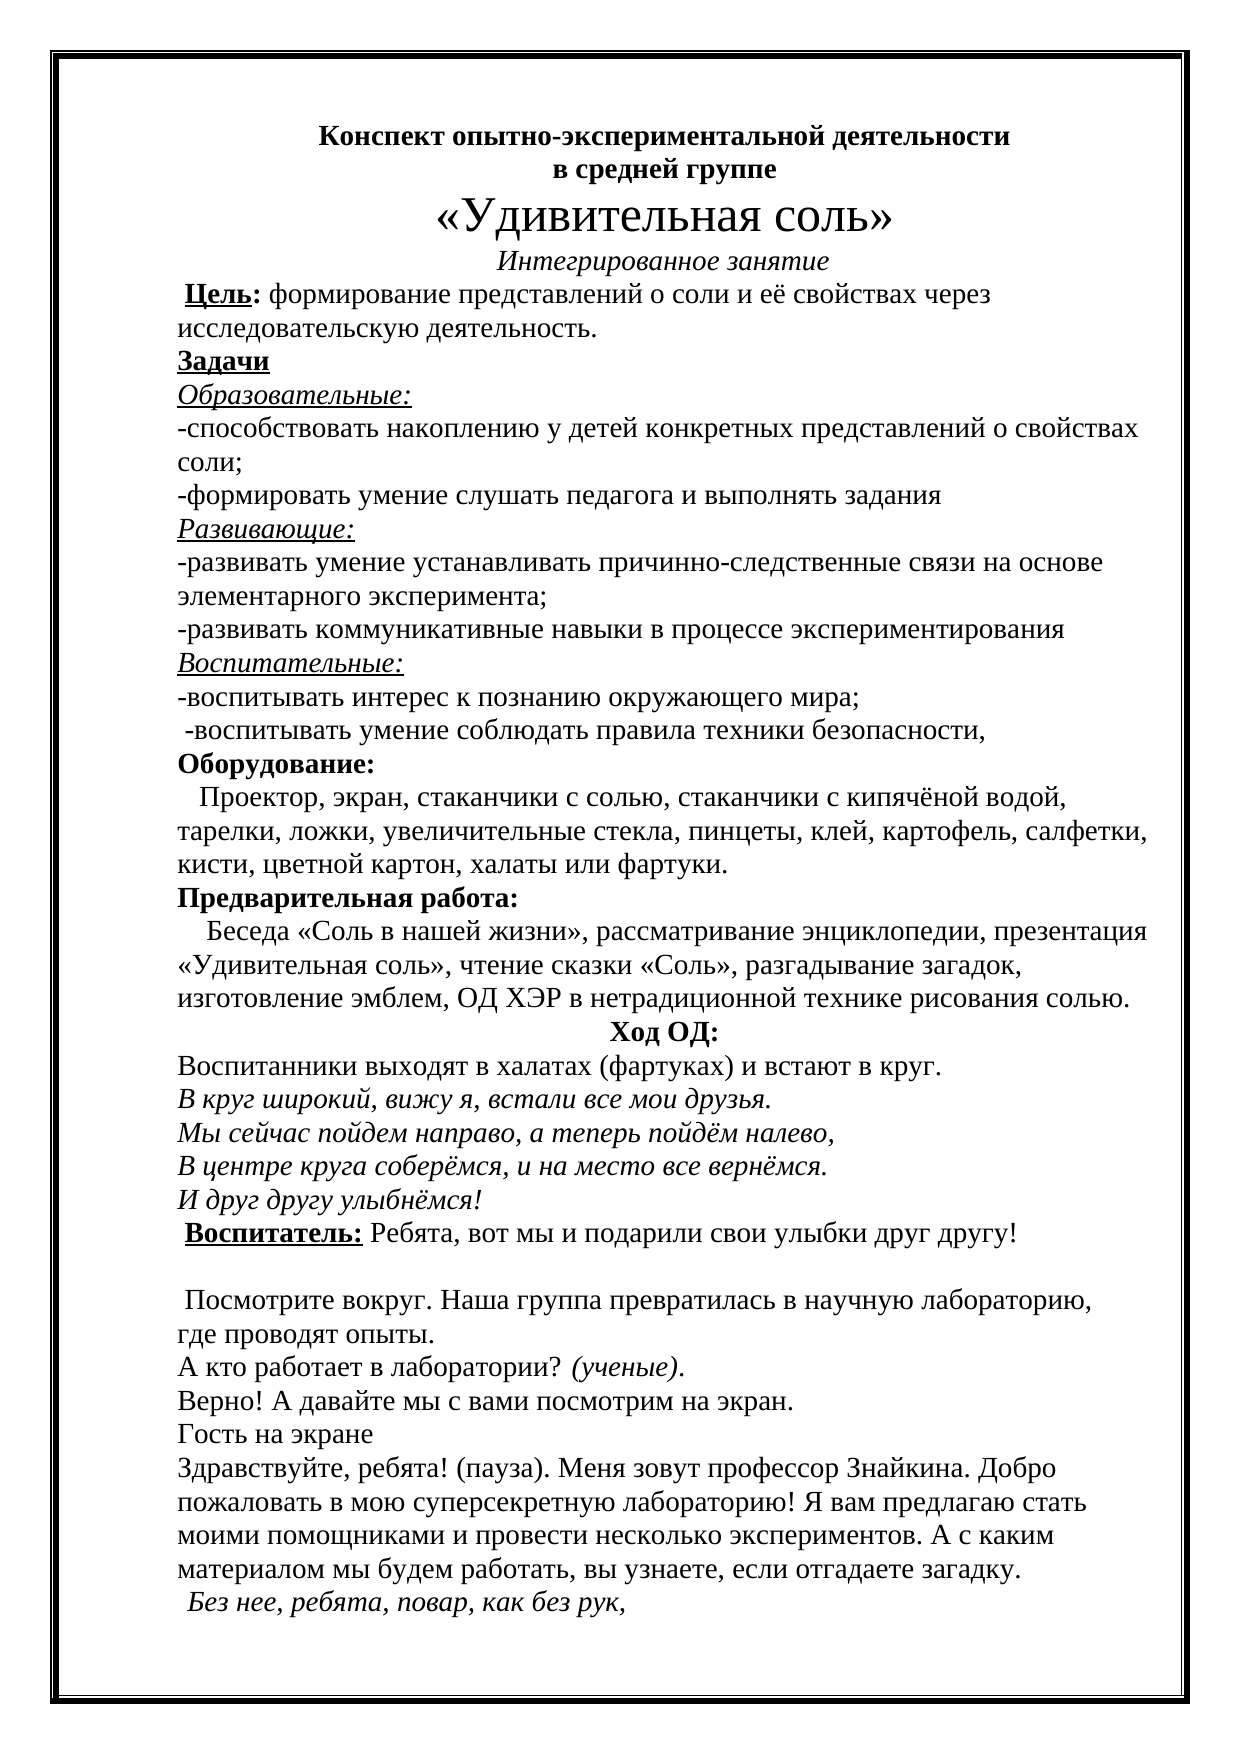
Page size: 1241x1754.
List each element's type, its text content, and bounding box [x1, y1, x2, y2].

text Без нее, ребята, повар, как без рук, [177, 1584, 1152, 1618]
text Предварительная работа: [177, 880, 1152, 913]
text -воспитывать интерес к познанию окружающего мира; [177, 679, 1152, 712]
text -воспитывать умение соблюдать правила техники безопасности, [177, 712, 1152, 746]
text Беседа «Соль в нашей жизни», рассматривание энциклопедии, презентация «Удивительная соль», чтение сказки «Соль», разгадывание загадок, изготовление эмблем, ОД ХЭР в нетрадиционной технике рисования солью. [177, 913, 1152, 1014]
text Посмотрите вокруг. Наша группа превратилась в научную лабораторию, [177, 1282, 1152, 1316]
text Задачи [177, 343, 1152, 377]
text -способствовать накоплению у детей конкретных представлений о свойствах соли; [177, 410, 1152, 477]
text Оборудование: [177, 746, 1152, 779]
text Воспитательные: [177, 645, 1152, 679]
text А кто работает в лаборатории? (ученые). [177, 1349, 1152, 1383]
text Образовательные: [177, 377, 1152, 410]
text Гость на экране [177, 1417, 1152, 1450]
text Цель: формирование представлений о соли и её свойствах через исследовательскую деятельность. [177, 276, 1152, 343]
text Верно! А давайте мы с вами посмотрим на экран. [177, 1383, 1152, 1417]
text «Удивительная соль» [177, 185, 1152, 243]
text Воспитанники выходят в халатах (фартуках) и встают в круг. [177, 1048, 1152, 1081]
text -развивать умение устанавливать причинно-следственные связи на основе элементарного эксперимента; [177, 544, 1152, 612]
text В круг широкий, вижу я, встали все мои друзья. [177, 1081, 1152, 1115]
text Здравствуйте, ребята! (пауза). Меня зовут профессор Знайкина. Добро пожаловать в мою суперсекретную лабораторию! Я вам предлагаю стать моими помощниками и провести несколько экспериментов. А с каким материалом мы будем работать, вы узнаете, если отгадаете загадку. [177, 1450, 1152, 1584]
text где проводят опыты. [177, 1316, 1152, 1349]
text В центре круга соберёмся, и на место все вернёмся. [177, 1148, 1152, 1182]
text Воспитатель: Ребята, вот мы и подарили свои улыбки друг другу! [177, 1215, 1152, 1249]
text Мы сейчас пойдем направо, а теперь пойдём налево, [177, 1115, 1152, 1148]
text Конспект опытно-экспериментальной деятельности [177, 118, 1152, 152]
text Развивающие: [177, 511, 1152, 544]
text Ход ОД: [177, 1014, 1152, 1048]
text -формировать умение слушать педагога и выполнять задания [177, 477, 1152, 511]
text Проектор, экран, стаканчики с солью, стаканчики с кипячёной водой, тарелки, ложки, увеличительные стекла, пинцеты, клей, картофель, салфетки, кисти, цветной картон, халаты или фартуки. [177, 779, 1152, 880]
text в средней группе [177, 152, 1152, 185]
text Интегрированное занятие [177, 243, 1152, 276]
text И друг другу улыбнёмся! [177, 1182, 1152, 1215]
text -развивать коммуникативные навыки в процессе экспериментирования [177, 612, 1152, 645]
